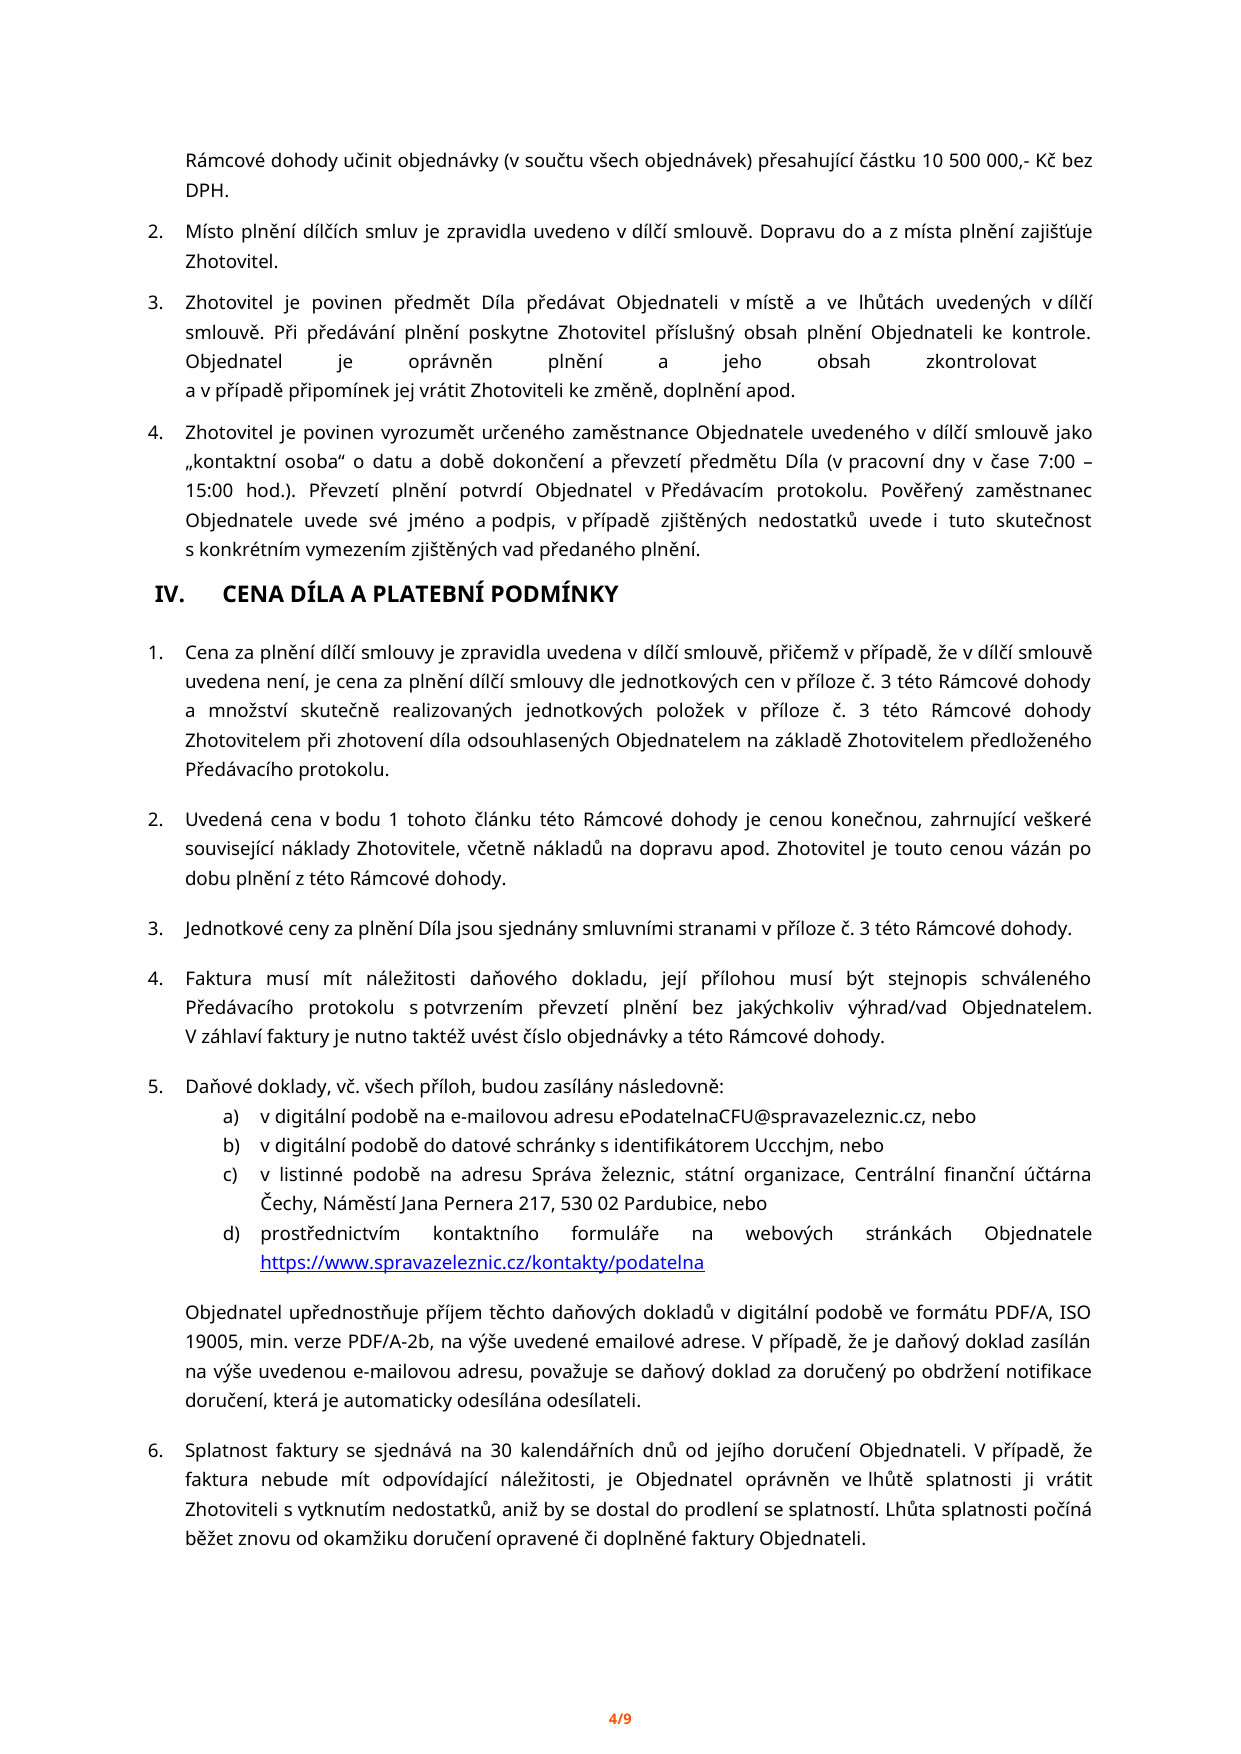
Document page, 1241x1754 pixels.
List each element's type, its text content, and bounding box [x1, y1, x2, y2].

text Místo plnění dílčích smluv je zpravidla uvedeno v dílčí smlouvě. Dopravu do a z místa plnění zajišťuje Zhotovitel. [148, 219, 1093, 273]
list Jednotkové ceny za plnění Díla jsou sjednány smluvními stranami v příloze č. 3 této Rámcové dohody. [148, 915, 1093, 940]
list Daňové doklady, vč. všech příloh, budou zasílány následovně: [148, 1074, 1093, 1099]
list CENA DÍLA A PLATEBNÍ PODMÍNKY [185, 578, 1093, 609]
text Objednatel upřednostňuje příjem těchto daňových dokladů v digitální podobě ve formátu PDF/A, ISO 19005, min. verze PDF/A-2b, na výše uvedené emailové adrese. V případě, že je daňový doklad zasílán na výše uvedenou e-mailovou adresu, považuje se daňový doklad za doručený po obdržení notifikace doručení, která je automaticky odesílána odesílateli. [185, 1299, 1093, 1413]
text Zhotovitel je povinen vyrozumět určeného zaměstnance Objednatele uvedeného v dílčí smlouvě jako „kontaktní osoba“ o datu a době dokončení a převzetí předmětu Díla (v pracovní dny v čase 7:00 – 15:00 hod.). Převzetí plnění potvrdí Objednatel v Předávacím protokolu. Pověřený zaměstnanec Objednatele uvede své jméno a podpis, v případě zjištěných nedostatků uvede i tuto skutečnost s konkrétním vymezením zjištěných vad předaného plnění. [148, 419, 1093, 562]
list Splatnost faktury se sjednává na 30 kalendářních dnů od jejího doručení Objednateli. V případě, že faktura nebude mít odpovídající náležitosti, je Objednatel oprávněn ve lhůtě splatnosti ji vrátit Zhotoviteli s vytknutím nedostatků, aniž by se dostal do prodlení se splatností. Lhůta splatnosti počíná běžet znovu od okamžiku doručení opravené či doplněné faktury Objednateli. [148, 1437, 1093, 1551]
list Cena za plnění dílčí smlouvy je zpravidla uvedena v dílčí smlouvě, přičemž v případě, že v dílčí smlouvě uvedena není, je cena za plnění dílčí smlouvy dle jednotkových cen v příloze č. 3 této Rámcové dohody a množství skutečně realizovaných jednotkových položek v příloze č. 3 této Rámcové dohody Zhotovitelem při zhotovení díla odsouhlasených Objednatelem na základě Zhotovitelem předloženého Předávacího protokolu. [148, 639, 1093, 782]
text Zhotovitel je povinen předmět Díla předávat Objednateli v místě a ve lhůtách uvedených v dílčí smlouvě. Při předávání plnění poskytne Zhotovitel příslušný obsah plnění Objednateli ke kontrole. Objednatel je oprávněn plnění a jeho obsah zkontrolovat a v případě připomínek jej vrátit Zhotoviteli ke změně, doplnění apod. [148, 290, 1093, 403]
list v listinné podobě na adresu Správa železnic, státní organizace, Centrální finanční účtárna Čechy, Náměstí Jana Pernera 217, 530 02 Pardubice, nebo [223, 1161, 1093, 1216]
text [148, 148, 1093, 202]
list Uvedená cena v bodu 1 tohoto článku této Rámcové dohody je cenou konečnou, zahrnující veškeré související náklady Zhotovitele, včetně nákladů na dopravu apod. Zhotovitel je touto cenou vázán po dobu plnění z této Rámcové dohody. [148, 806, 1093, 890]
list v digitální podobě na e-mailovou adresu ePodatelnaCFU@spravazeleznic.cz, nebo [223, 1103, 1093, 1128]
list v digitální podobě do datové schránky s identifikátorem Uccchjm, nebo [223, 1132, 1093, 1158]
list prostřednictvím kontaktního formuláře na webových stránkách Objednatele https://www.spravazeleznic.cz/kontakty/podatelna [223, 1220, 1093, 1275]
list Faktura musí mít náležitosti daňového dokladu, její přílohou musí být stejnopis schváleného Předávacího protokolu s potvrzením převzetí plnění bez jakýchkoliv výhrad/vad Objednatelem. V záhlaví faktury je nutno taktéž uvést číslo objednávky a této Rámcové dohody. [148, 965, 1093, 1049]
